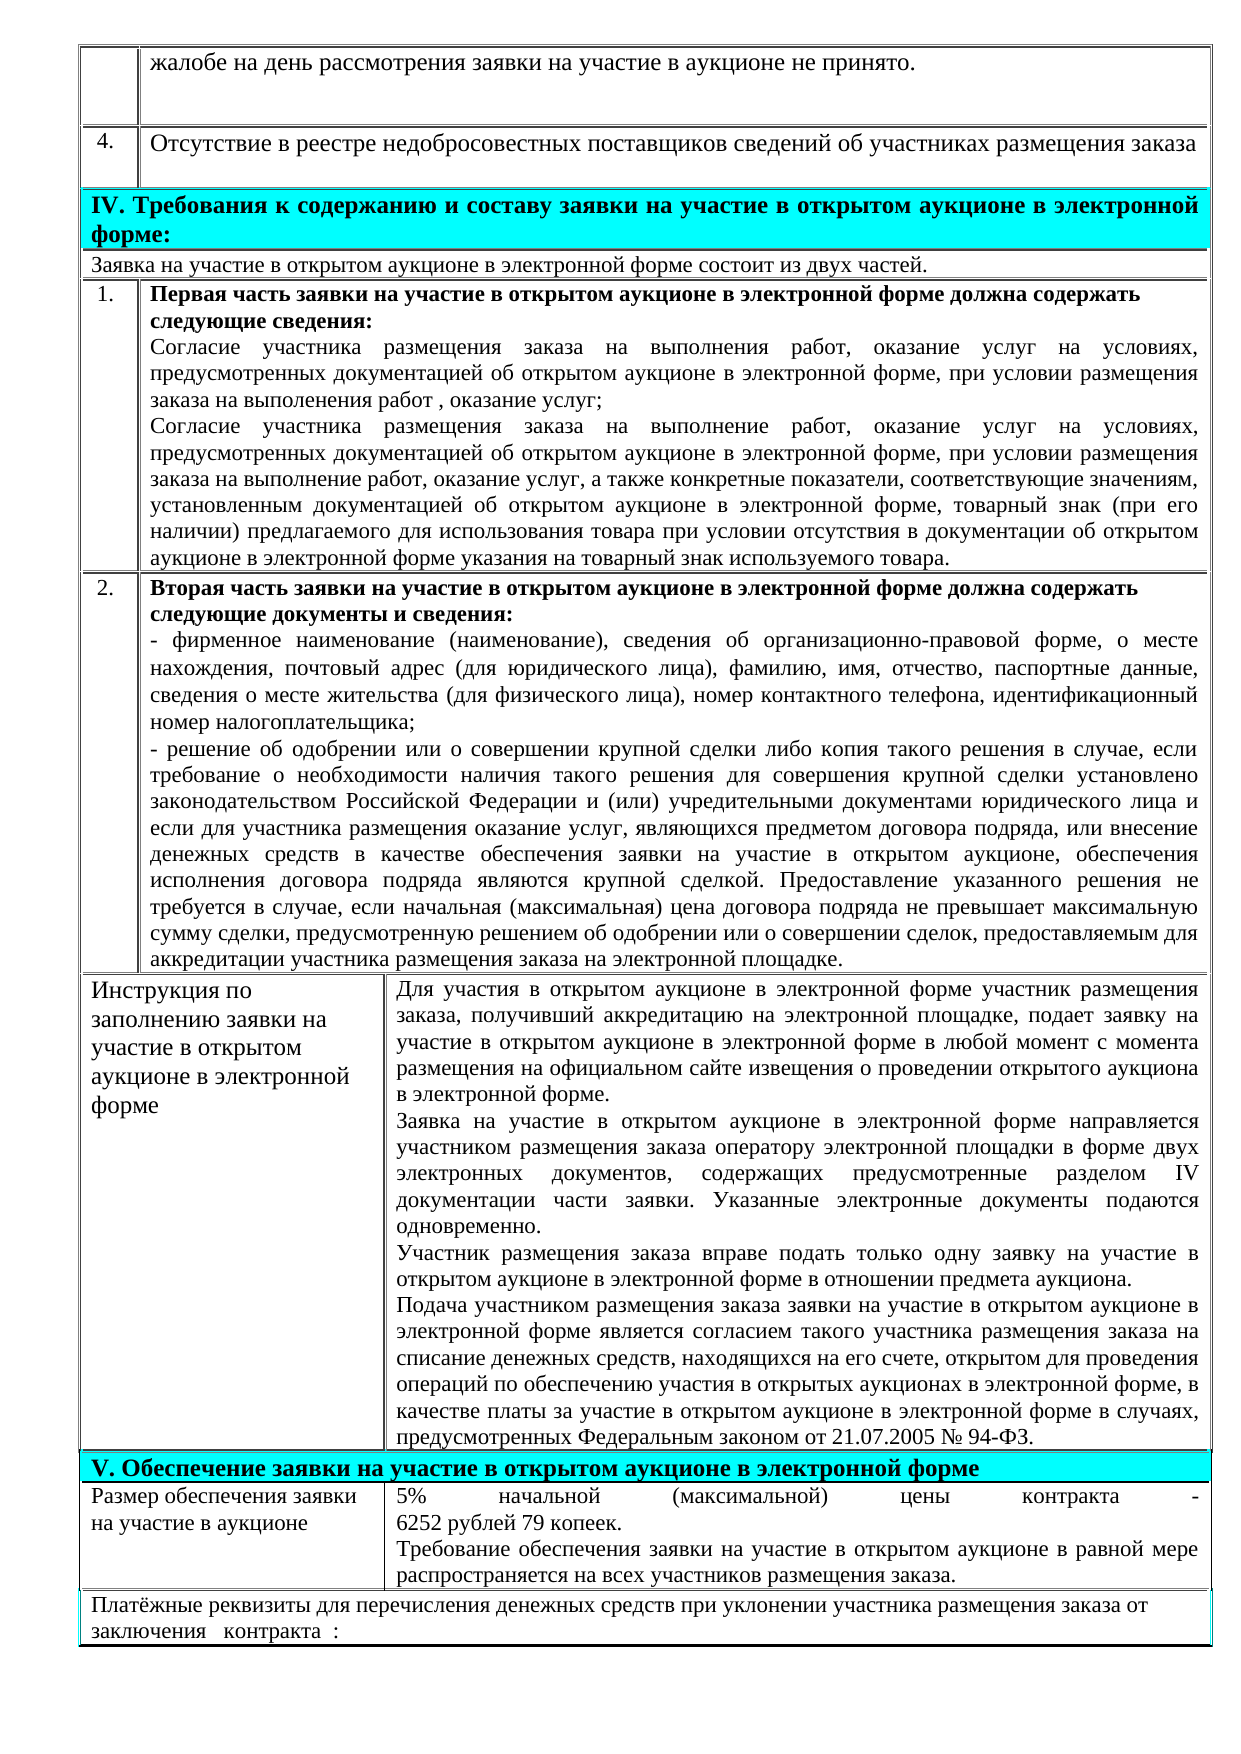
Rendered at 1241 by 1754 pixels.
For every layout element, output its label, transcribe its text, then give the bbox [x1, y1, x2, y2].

table_cell [80, 570, 139, 972]
table_cell Вторая часть заявки на участие в открытом аукционе в электронной форме должна содержать следующие документы и сведения: - фирменное наименование (наименование), сведения об организационно-правовой форме, о месте нахождения, почтовый адрес (для юридического лица), фамилию, имя, отчество, паспортные данные, сведения о месте жительства (для физического лица), номер контактного телефона, идентификационный номер налогоплательщика; - решение об одобрении или о совершении крупной сделки либо копия такого решения в случае, если требование о необходимости наличия такого решения для совершения крупной сделки установлено законодательством Российской Федерации и (или) учредительными документами юридического лица и если для участника размещения оказание услуг, являющихся предметом договора подряда, или внесение денежных средств в качестве обеспечения заявки на участие в открытом аукционе, обеспечения исполнения договора подряда являются крупной сделкой. Предоставление указанного решения не требуется в случае, если начальная (максимальная) цена договора подряда не превышает максимальную сумму сделки, предусмотренную решением об одобрении или о совершении сделок, предоставляемым для аккредитации участника размещения заказа на электронной площадке. [139, 570, 1211, 972]
table_cell Инструкция по заполнению заявки на участие в открытом аукционе в электронной форме [81, 972, 384, 1449]
table_cell IV. Требования к содержанию и составу заявки на участие в открытом аукционе в электронной форме: [81, 187, 1210, 248]
table_cell Заявка на участие в открытом аукционе в электронной форме состоит из двух частей. [81, 248, 1210, 277]
table_cell Размер обеспечения заявки на участие в аукционе [80, 1481, 384, 1588]
table_cell [80, 124, 139, 187]
table_cell Первая часть заявки на участие в открытом аукционе в электронной форме должна содержать следующие сведения: Согласие участника размещения заказа на выполнения работ, оказание услуг на условиях, предусмотренных документацией об открытом аукционе в электронной форме, при условии размещения заказа на выполенения работ , оказание услуг; Согласие участника размещения заказа на выполнение работ, оказание услуг на условиях, предусмотренных документацией об открытом аукционе в электронной форме, при условии размещения заказа на выполнение работ, оказание услуг, а также конкретные показатели, соответствующие значениям, установленным документацией об открытом аукционе в электронной форме, товарный знак (при его наличии) предлагаемого для использования товара при условии отсутствия в документации об открытом аукционе в электронной форме указания на товарный знак используемого товара. [141, 277, 1210, 570]
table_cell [139, 47, 1210, 124]
table_cell Отсутствие в реестре недобросовестных поставщиков сведений об участниках размещения заказа [139, 124, 1211, 187]
table_cell Платёжные реквизиты для перечисления денежных средств при уклонении участника размещения заказа от заключения контракта : [80, 1588, 1211, 1644]
table_cell [81, 48, 139, 124]
table_cell 5% начальной (максимальной) цены контракта - 6252 рублей 79 копеек. Требование обеспечения заявки на участие в открытом аукционе в равной мере распространяется на всех участников размещения заказа. [385, 1481, 1211, 1588]
table_cell V. Обеспечение заявки на участие в открытом аукционе в электронной форме [80, 1449, 1211, 1481]
table_cell [81, 277, 138, 570]
table_cell Для участия в открытом аукционе в электронной форме участник размещения заказа, получивший аккредитацию на электронной площадке, подает заявку на участие в открытом аукционе в электронной форме в любой момент с момента размещения на официальном сайте извещения о проведении открытого аукциона в электронной форме. Заявка на участие в открытом аукционе в электронной форме направляется участником размещения заказа оператору электронной площадки в форме двух электронных документов, содержащих предусмотренные разделом IV документации части заявки. Указанные электронные документы подаются одновременно. Участник размещения заказа вправе подать только одну заявку на участие в открытом аукционе в электронной форме в отношении предмета аукциона. Подача участником размещения заказа заявки на участие в открытом аукционе в электронной форме является согласием такого участника размещения заказа на списание денежных средств, находящихся на его счете, открытом для проведения операций по обеспечению участия в открытых аукционах в электронной форме, в качестве платы за участие в открытом аукционе в электронной форме в случаях, предусмотренных Федеральным законом от 21.07.2005 № 94-ФЗ. [387, 972, 1210, 1449]
